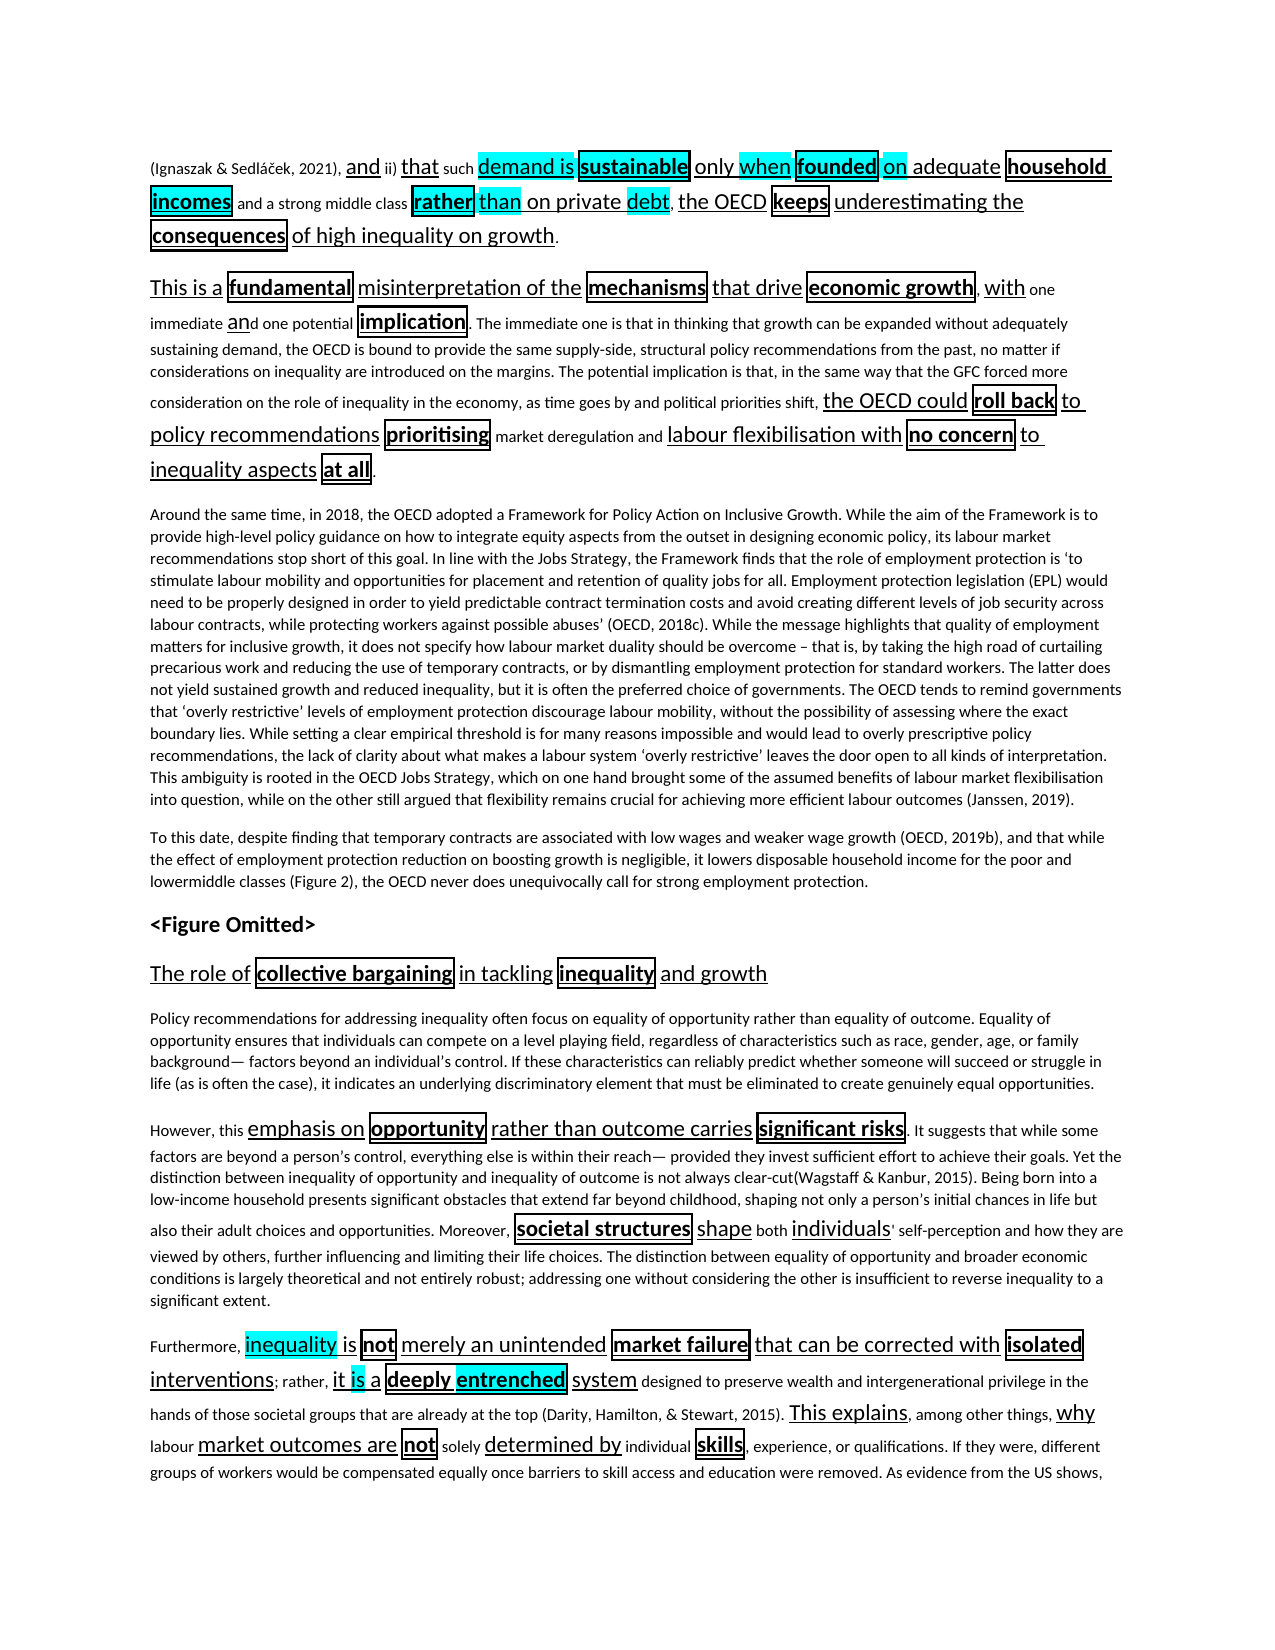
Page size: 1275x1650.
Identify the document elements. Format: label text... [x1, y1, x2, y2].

text The role of collective bargaining in tackling inequality and growth [257, 959, 453, 983]
text The role of collective bargaining in tackling inequality and growth [656, 957, 1125, 989]
text Policy recommendations for addressing inequality often focus on equality of opportunity rather than equality of outcome. Equality of opportunity ensures that individuals can compete on a level playing field, regardless of characteristics such as race, gender, age, or family background— factors beyond an individual’s control. If these characteristics can reliably predict whether someone will succeed or struggle in life (as is often the case), it indicates an underlying discriminatory element that must be eliminated to create genuinely equal opportunities. [150, 1008, 1125, 1094]
text To this date, despite finding that temporary contracts are associated with low wages and weaker wage growth (OECD, 2019b), and that while the effect of employment protection reduction on boosting growth is negligible, it lowers disposable household income for the poor and lowermiddle classes (Figure 2), the OECD never does unequivocally call for strong employment protection. [150, 827, 1125, 892]
text However, this emphasis on opportunity rather than outcome carries significant risks. It suggests that while some factors are beyond a person’s control, everything else is within their reach— provided they invest sufficient effort to achieve their goals. Yet the distinction between inequality of opportunity and inequality of outcome is not always clear-cut(Wagstaff & Kanbur, 2015). Being born into a low-income household presents significant obstacles that extend far beyond childhood, shaping not only a person’s initial chances in life but also their adult choices and opportunities. Moreover, societal structures shape both individuals' self-perception and how they are viewed by others, further influencing and limiting their life choices. The distinction between equality of opportunity and broader economic conditions is largely theoretical and not entirely robust; addressing one without considering the other is insufficient to reverse inequality to a significant extent. [150, 1112, 1125, 1310]
text This is a fundamental misinterpretation of the mechanisms that drive economic growth, with one immediate and one potential implication. The immediate one is that in thinking that growth can be expanded without adequately sustaining demand, the OECD is bound to provide the same supply-side, structural policy recommendations from the past, no matter if considerations on inequality are introduced on the margins. The potential implication is that, in the same way that the GFC forced more consideration on the role of inequality in the economy, as time goes by and political priorities shift, the OECD could roll back to policy recommendations prioritising market deregulation and labour flexibilisation with no concern to inequality aspects at all. [150, 271, 1125, 485]
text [150, 1328, 1125, 1482]
text Around the same time, in 2018, the OECD adopted a Framework for Policy Action on Inclusive Growth. While the aim of the Framework is to provide high-level policy guidance on how to integrate equity aspects from the outset in designing economic policy, its labour market recommendations stop short of this goal. In line with the Jobs Strategy, the Framework finds that the role of employment protection is ‘to stimulate labour mobility and opportunities for placement and retention of quality jobs for all. Employment protection legislation (EPL) would need to be properly designed in order to yield predictable contract termination costs and avoid creating different levels of job security across labour contracts, while protecting workers against possible abuses’ (OECD, 2018c). While the message highlights that quality of employment matters for inclusive growth, it does not specify how labour market duality should be overcome – that is, by taking the high road of curtailing precarious work and reducing the use of temporary contracts, or by dismantling employment protection for standard workers. The latter does not yield sustained growth and reduced inequality, but it is often the preferred choice of governments. The OECD tends to remind governments that ‘overly restrictive’ levels of employment protection discourage labour mobility, without the possibility of assessing where the exact boundary lies. While setting a clear empirical threshold is for many reasons impossible and would lead to overly prescriptive policy recommendations, the lack of clarity about what makes a labour system ‘overly restrictive’ leaves the door open to all kinds of interpretation. This ambiguity is rooted in the OECD Jobs Strategy, which on one hand brought some of the assumed benefits of labour market flexibilisation into question, while on the other still argued that flexibility remains crucial for achieving more efficient labour outcomes (Janssen, 2019). [150, 504, 1125, 809]
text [150, 150, 1125, 252]
text <Figure Omitted> [150, 910, 1125, 938]
